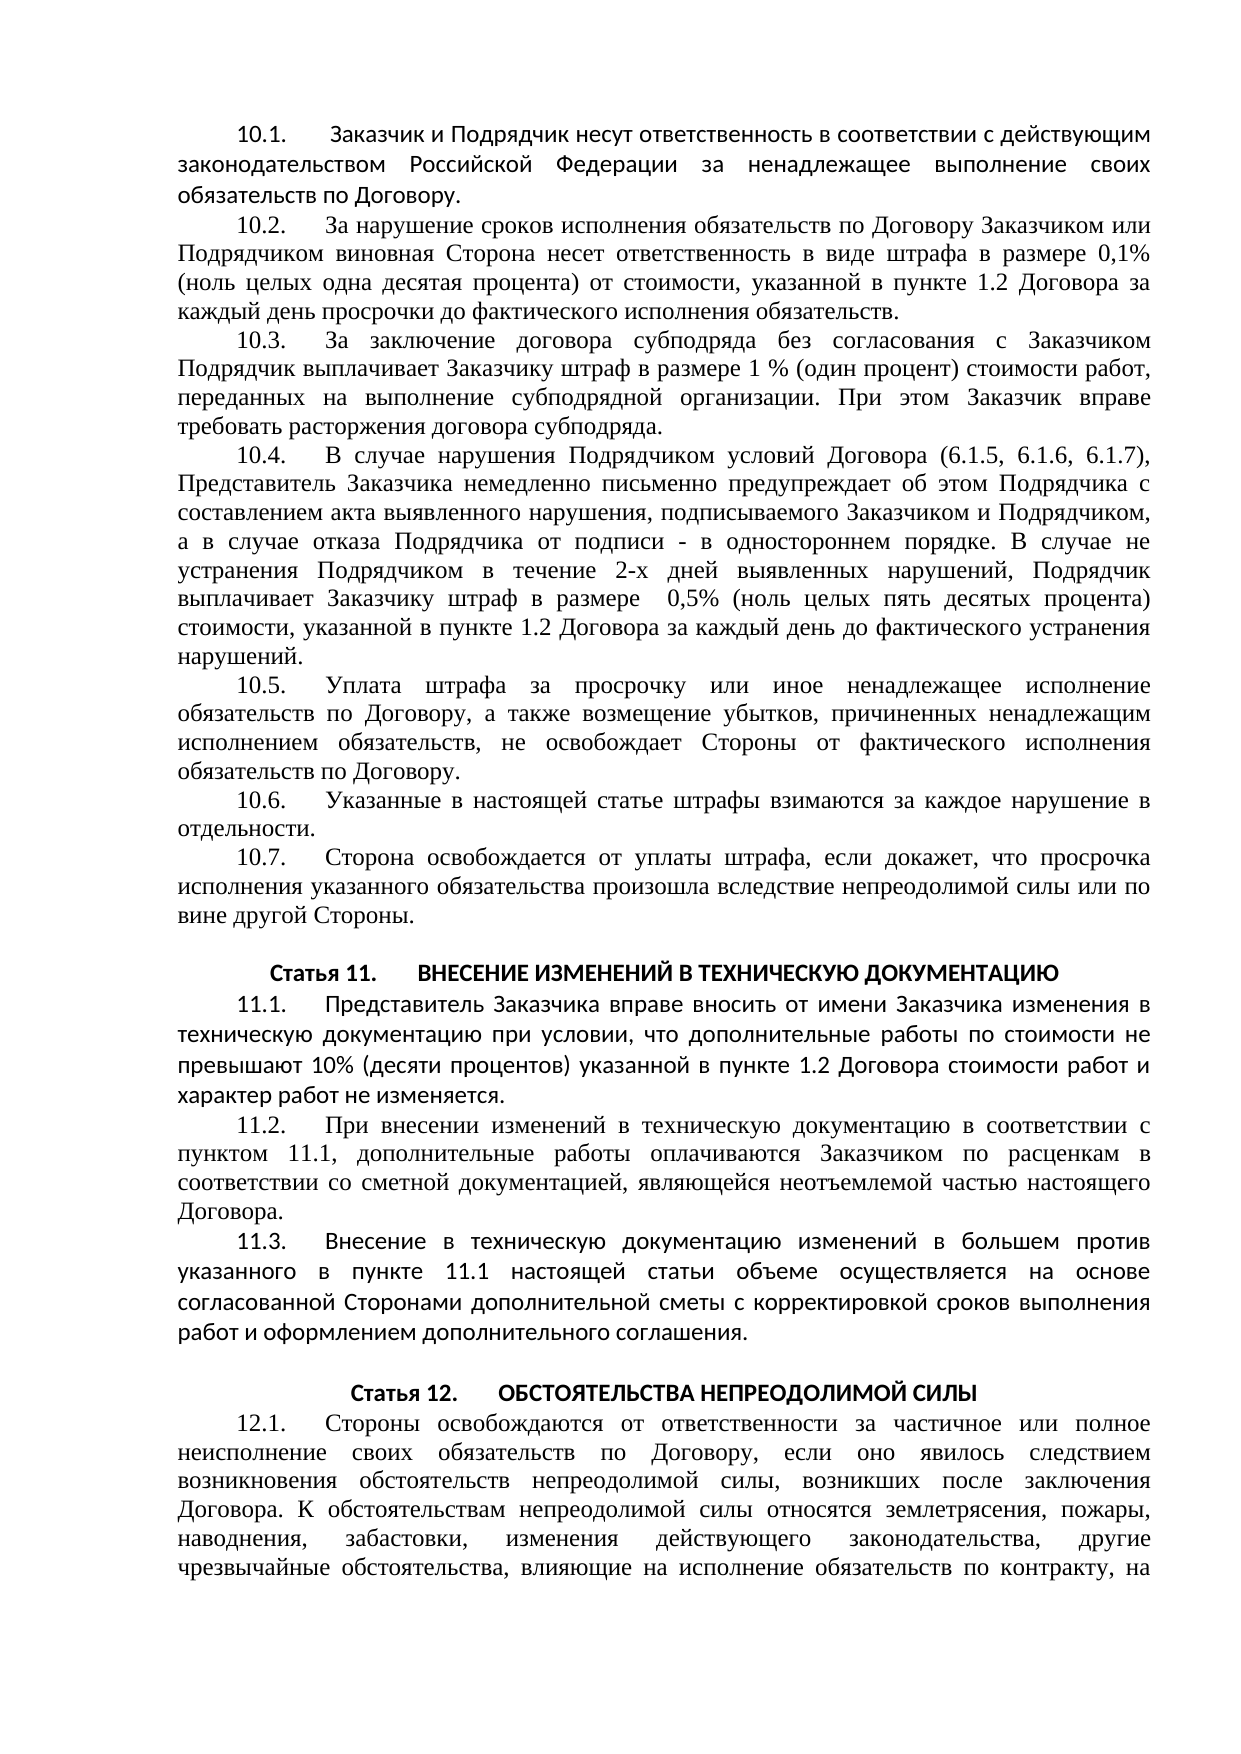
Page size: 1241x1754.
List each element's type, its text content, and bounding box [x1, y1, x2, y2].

text 10.7. Сторона освобождается от уплаты штрафа, если докажет, что просрочка исполнения указанного обязательства произошла вследствие непреодолимой силы или по вине другой Стороны. [177, 842, 1152, 928]
text 10.3. За заключение договора субподряда без согласования с Заказчиком Подрядчик выплачивает Заказчику штраф в размере 1 % (один процент) стоимости работ, переданных на выполнение субподрядной организации. При этом Заказчик вправе требовать расторжения договора субподряда. [177, 325, 1152, 440]
text 11.2. При внесении изменений в техническую документацию в соответствии с пунктом 11.1, дополнительные работы оплачиваются Заказчиком по расценкам в соответствии со сметной документацией, являющейся неотъемлемой частью настоящего Договора. [177, 1110, 1152, 1225]
text 10.1. Заказчик и Подрядчик несут ответственность в соответствии с действующим законодательством Российской Федерации за ненадлежащее выполнение своих обязательств по Договору. [177, 118, 1152, 210]
text 10.2. За нарушение сроков исполнения обязательств по Договору Заказчиком или Подрядчиком виновная Сторона несет ответственность в виде штрафа в размере 0,1% (ноль целых одна десятая процента) от стоимости, указанной в пункте 1.2 Договора за каждый день просрочки до фактического исполнения обязательств. [177, 210, 1152, 325]
text 10.6. Указанные в настоящей статье штрафы взимаются за каждое нарушение в отдельности. [177, 785, 1152, 842]
text Статья 12. ОБСТОЯТЕЛЬСТВА НЕПРЕОДОЛИМОЙ СИЛЫ [177, 1377, 1152, 1408]
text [177, 1408, 1152, 1580]
text 10.4. В случае нарушения Подрядчиком условий Договора (6.1.5, 6.1.6, 6.1.7), Представитель Заказчика немедленно письменно предупреждает об этом Подрядчика с составлением акта выявленного нарушения, подписываемого Заказчиком и Подрядчиком, а в случае отказа Подрядчика от подписи - в одностороннем порядке. В случае не устранения Подрядчиком в течение 2-х дней выявленных нарушений, Подрядчик выплачивает Заказчику штраф в размере 0,5% (ноль целых пять десятых процента) стоимости, указанной в пункте 1.2 Договора за каждый день до фактического устранения нарушений. [177, 440, 1152, 670]
text Статья 11. ВНЕСЕНИЕ ИЗМЕНЕНИЙ В ТЕХНИЧЕСКУЮ ДОКУМЕНТАЦИЮ [177, 957, 1152, 988]
text 11.1. Представитель Заказчика вправе вносить от имени Заказчика изменения в техническую документацию при условии, что дополнительные работы по стоимости не превышают 10% (десяти процентов) указанной в пункте 1.2 Договора стоимости работ и характер работ не изменяется. [177, 988, 1152, 1110]
text 10.5. Уплата штрафа за просрочку или иное ненадлежащее исполнение обязательств по Договору, а также возмещение убытков, причиненных ненадлежащим исполнением обязательств, не освобождает Стороны от фактического исполнения обязательств по Договору. [177, 670, 1152, 785]
text 11.3. Внесение в техническую документацию изменений в большем против указанного в пункте 11.1 настоящей статьи объеме осуществляется на основе согласованной Сторонами дополнительной сметы с корректировкой сроков выполнения работ и оформлением дополнительного соглашения. [177, 1225, 1152, 1347]
